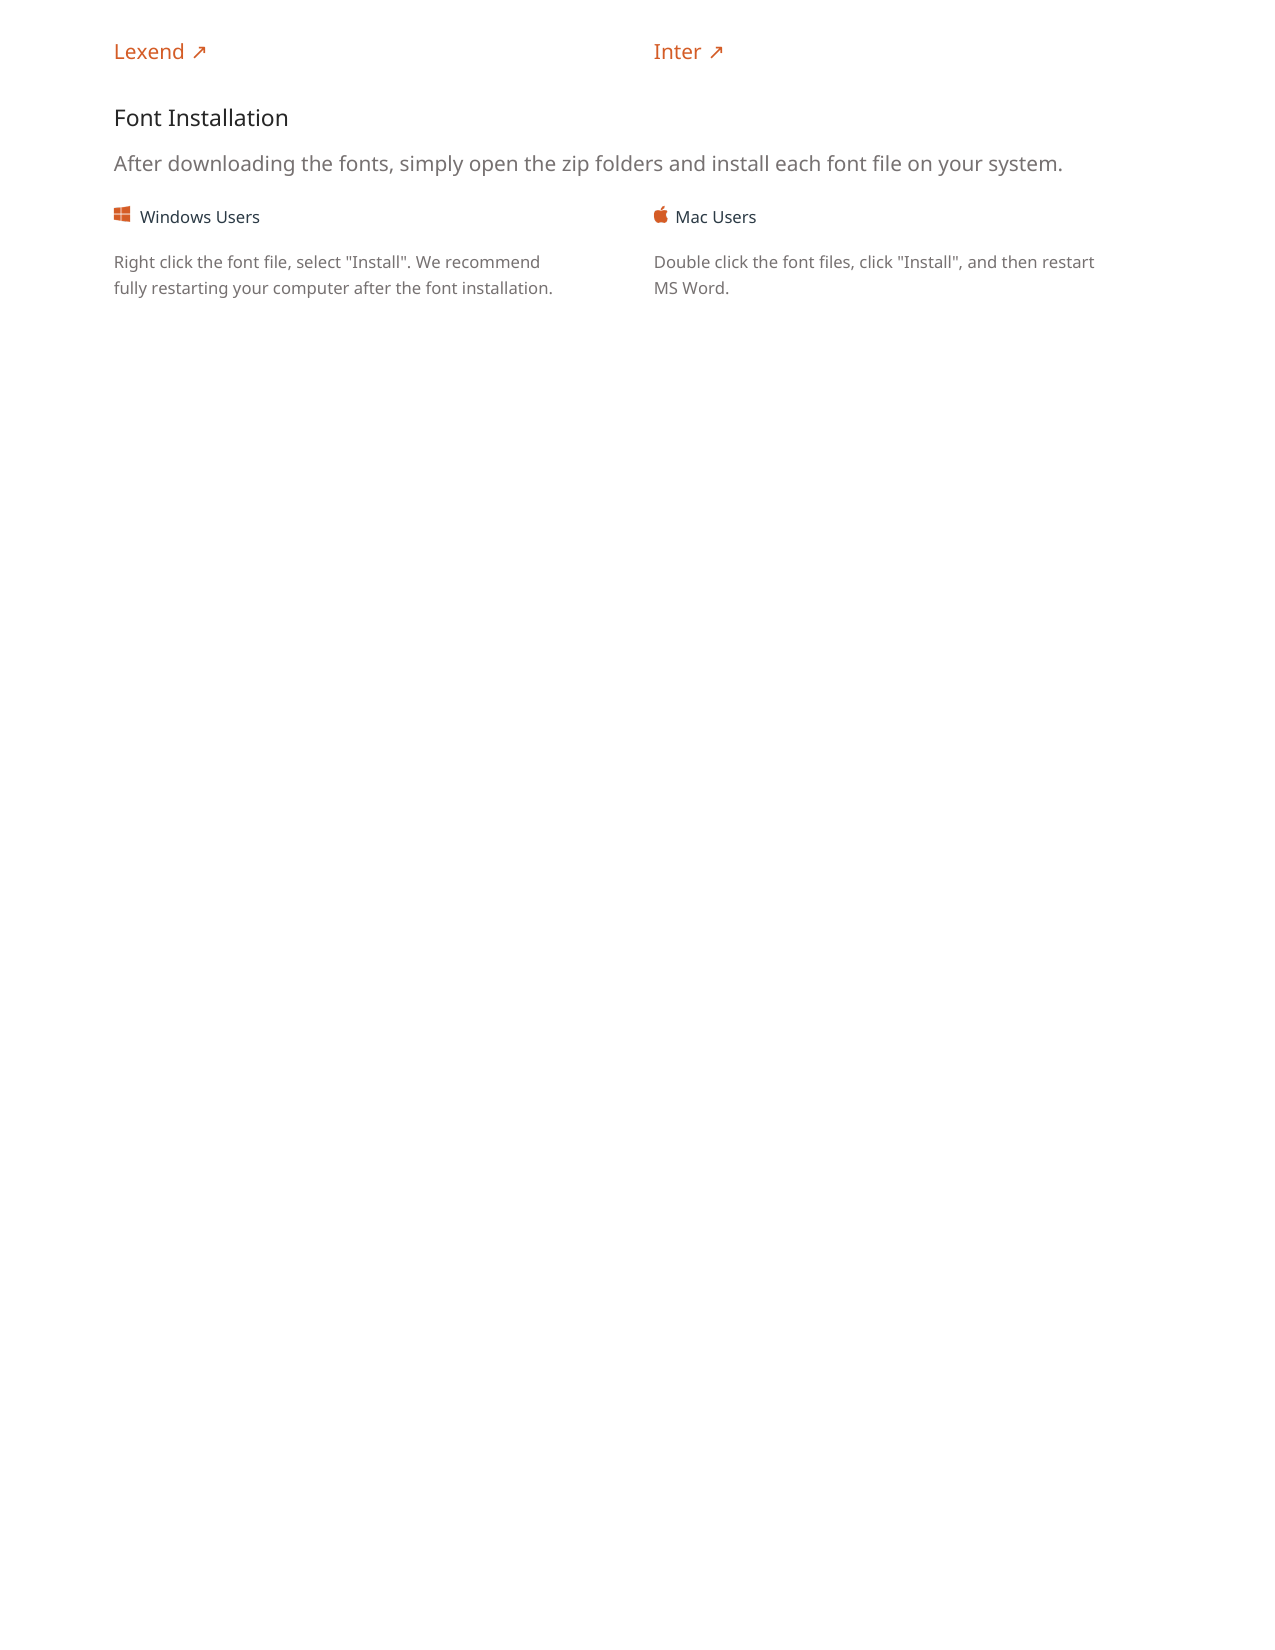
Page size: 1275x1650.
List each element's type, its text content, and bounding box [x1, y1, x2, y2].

table_cell Inter ↗︎ [630, 37, 1162, 102]
table_cell Lexend ↗︎ [114, 37, 630, 102]
table_cell Font Installation After downloading the fonts, simply open the zip folders and install each font file on your system. [114, 103, 1162, 205]
picture [113, 205, 131, 222]
table_cell Windows Users Right click the font file, select "Install". We recommend fully restarting your computer after the font installation. [114, 205, 630, 303]
picture [653, 205, 668, 223]
table_cell Mac Users Double click the font files, click "Install", and then restart MS Word. [630, 205, 1162, 303]
